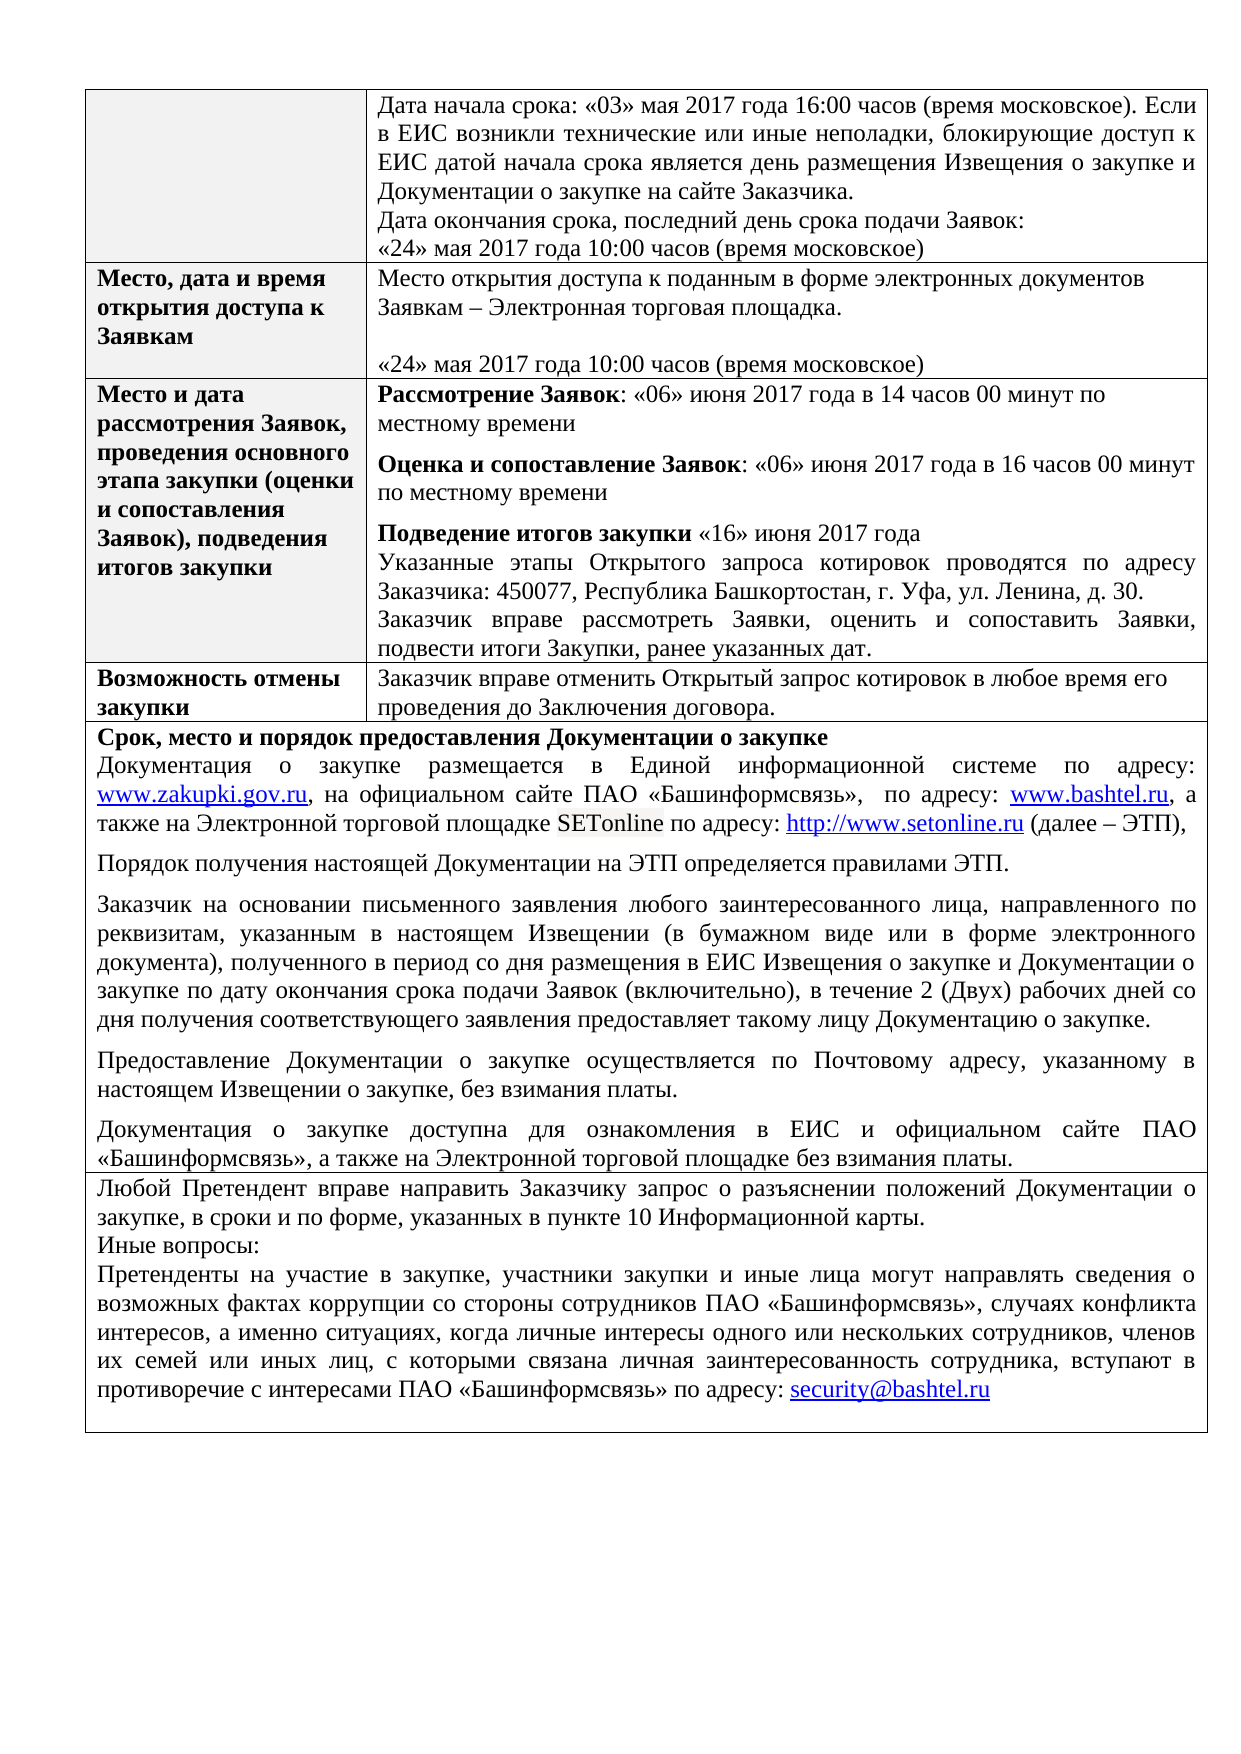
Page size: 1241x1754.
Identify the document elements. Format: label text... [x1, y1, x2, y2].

table_cell Место открытия доступа к поданным в форме электронных документов Заявкам – Электронная торговая площадка. «24» мая 2017 года 10:00 часов (время московское) [367, 263, 1207, 378]
table_cell Срок, место и порядок предоставления Документации о закупке Документация о закупке размещается в Единой информационной системе по адресу: www.zakupki.gov.ru, на официальном сайте ПАО «Башинформсвязь», по адресу: www.bashtel.ru, а также на Электронной торговой площадке SETonline по адресу: http://www.setonline.ru (далее – ЭТП), Порядок получения настоящей Документации на ЭТП определяется правилами ЭТП. Заказчик на основании письменного заявления любого заинтересованного лица, направленного по реквизитам, указанным в настоящем Извещении (в бумажном виде или в форме электронного документа), полученного в период со дня размещения в ЕИС Извещения о закупке и Документации о закупке по дату окончания срока подачи Заявок (включительно), в течение 2 (Двух) рабочих дней со дня получения соответствующего заявления предоставляет такому лицу Документацию о закупке. Предоставление Документации о закупке осуществляется по Почтовому адресу, указанному в настоящем Извещении о закупке, без взимания платы. Документация о закупке доступна для ознакомления в ЕИС и официальном сайте ПАО «Башинформсвязь», а также на Электронной торговой площадке без взимания платы. [86, 722, 1207, 1172]
table_cell Место, дата и время открытия доступа к Заявкам [86, 263, 366, 378]
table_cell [86, 90, 366, 262]
table_cell Любой Претендент вправе направить Заказчику запрос о разъяснении положений Документации о закупке, в сроки и по форме, указанных в пункте 10 Информационной карты. Иные вопросы: Претенденты на участие в закупке, участники закупки и иные лица могут направлять сведения о возможных фактах коррупции со стороны сотрудников ПАО «Башинформсвязь», случаях конфликта интересов, а именно ситуациях, когда личные интересы одного или нескольких сотрудников, членов их семей или иных лиц, с которыми связана личная заинтересованность сотрудника, вступают в противоречие с интересами ПАО «Башинформсвязь» по адресу: security@bashtel.ru [86, 1173, 1207, 1432]
table_cell Место и дата рассмотрения Заявок, проведения основного этапа закупки (оценки и сопоставления Заявок), подведения итогов закупки [86, 379, 366, 662]
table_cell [367, 90, 1207, 262]
table_cell Возможность отмены закупки [86, 663, 366, 721]
table_cell Рассмотрение Заявок: «06» июня 2017 года в 14 часов 00 минут по местному времени Оценка и сопоставление Заявок: «06» июня 2017 года в 16 часов 00 минут по местному времени Подведение итогов закупки «16» июня 2017 года Указанные этапы Открытого запроса котировок проводятся по адресу Заказчика: 450077, Республика Башкортостан, г. Уфа, ул. Ленина, д. 30. Заказчик вправе рассмотреть Заявки, оценить и сопоставить Заявки, подвести итоги Закупки, ранее указанных дат. [367, 379, 1207, 662]
table_cell Заказчик вправе отменить Открытый запрос котировок в любое время его проведения до Заключения договора. [367, 663, 1207, 721]
